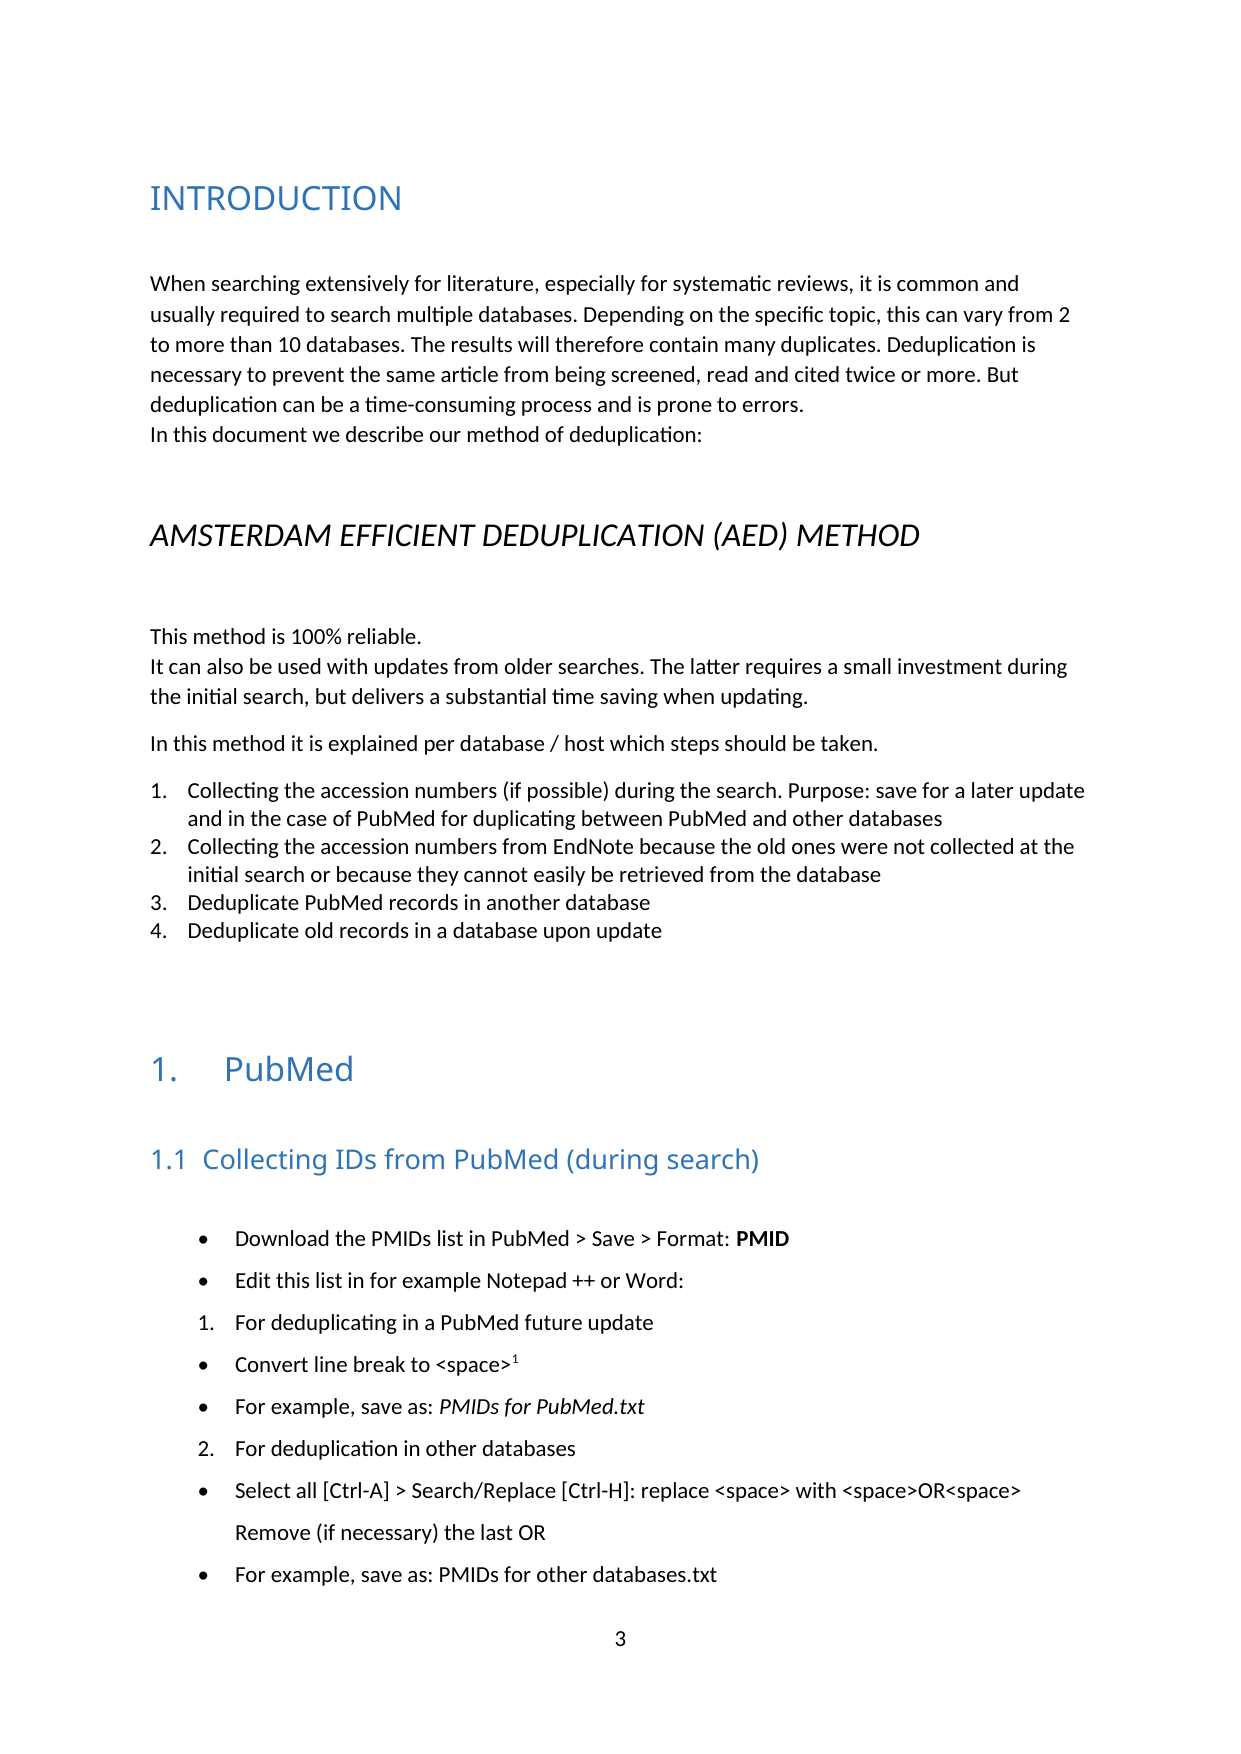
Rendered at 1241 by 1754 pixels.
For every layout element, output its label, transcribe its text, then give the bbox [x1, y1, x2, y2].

list Download the PMIDs list in PubMed > Save > Format: PMID [197, 1224, 1090, 1252]
list Deduplicate old records in a database upon update [150, 916, 1090, 944]
text AMSTERDAM EFFICIENT DEDUPLICATION (AED) METHOD [150, 514, 1090, 555]
subtitle 1.1 Collecting IDs from PubMed (during search) [150, 1141, 1090, 1177]
text In this method it is explained per database / host which steps should be taken. [150, 729, 1090, 757]
text When searching extensively for literature, especially for systematic reviews, it is common and usually required to search multiple databases. Depending on the specific topic, this can vary from 2 to more than 10 databases. The results will therefore contain many duplicates. Deduplication is necessary to prevent the same article from being screened, read and cited twice or more. But deduplication can be a time-consuming process and is prone to errors. In this document we describe our method of deduplication: [150, 269, 1090, 448]
text This method is 100% reliable. It can also be used with updates from older searches. The latter requires a small investment during the initial search, but delivers a substantial time saving when updating. [150, 622, 1090, 710]
list Deduplicate PubMed records in another database [150, 888, 1090, 916]
list Collecting the accession numbers from EndNote because the old ones were not collected at the initial search or because they cannot easily be retrieved from the database [150, 832, 1090, 888]
list Select all [Ctrl-A] > Search/Replace [Ctrl-H]: replace <space> with <space>OR<space> Remove (if necessary) the last OR [197, 1476, 1090, 1546]
list Convert line break to <space> [197, 1350, 1090, 1378]
list For deduplicating in a PubMed future update [197, 1308, 1090, 1336]
list For example, save as: PMIDs for PubMed.txt [197, 1392, 1090, 1420]
list For deduplication in other databases [197, 1434, 1090, 1462]
subtitle INTRODUCTION [150, 175, 1090, 220]
list For example, save as: PMIDs for other databases.txt [197, 1560, 1090, 1588]
list Collecting the accession numbers (if possible) during the search. Purpose: save for a later update and in the case of PubMed for duplicating between PubMed and other databases [150, 776, 1090, 832]
list Edit this list in for example Notepad ++ or Word: [197, 1266, 1090, 1294]
subtitle 1. PubMed [150, 1046, 1090, 1092]
